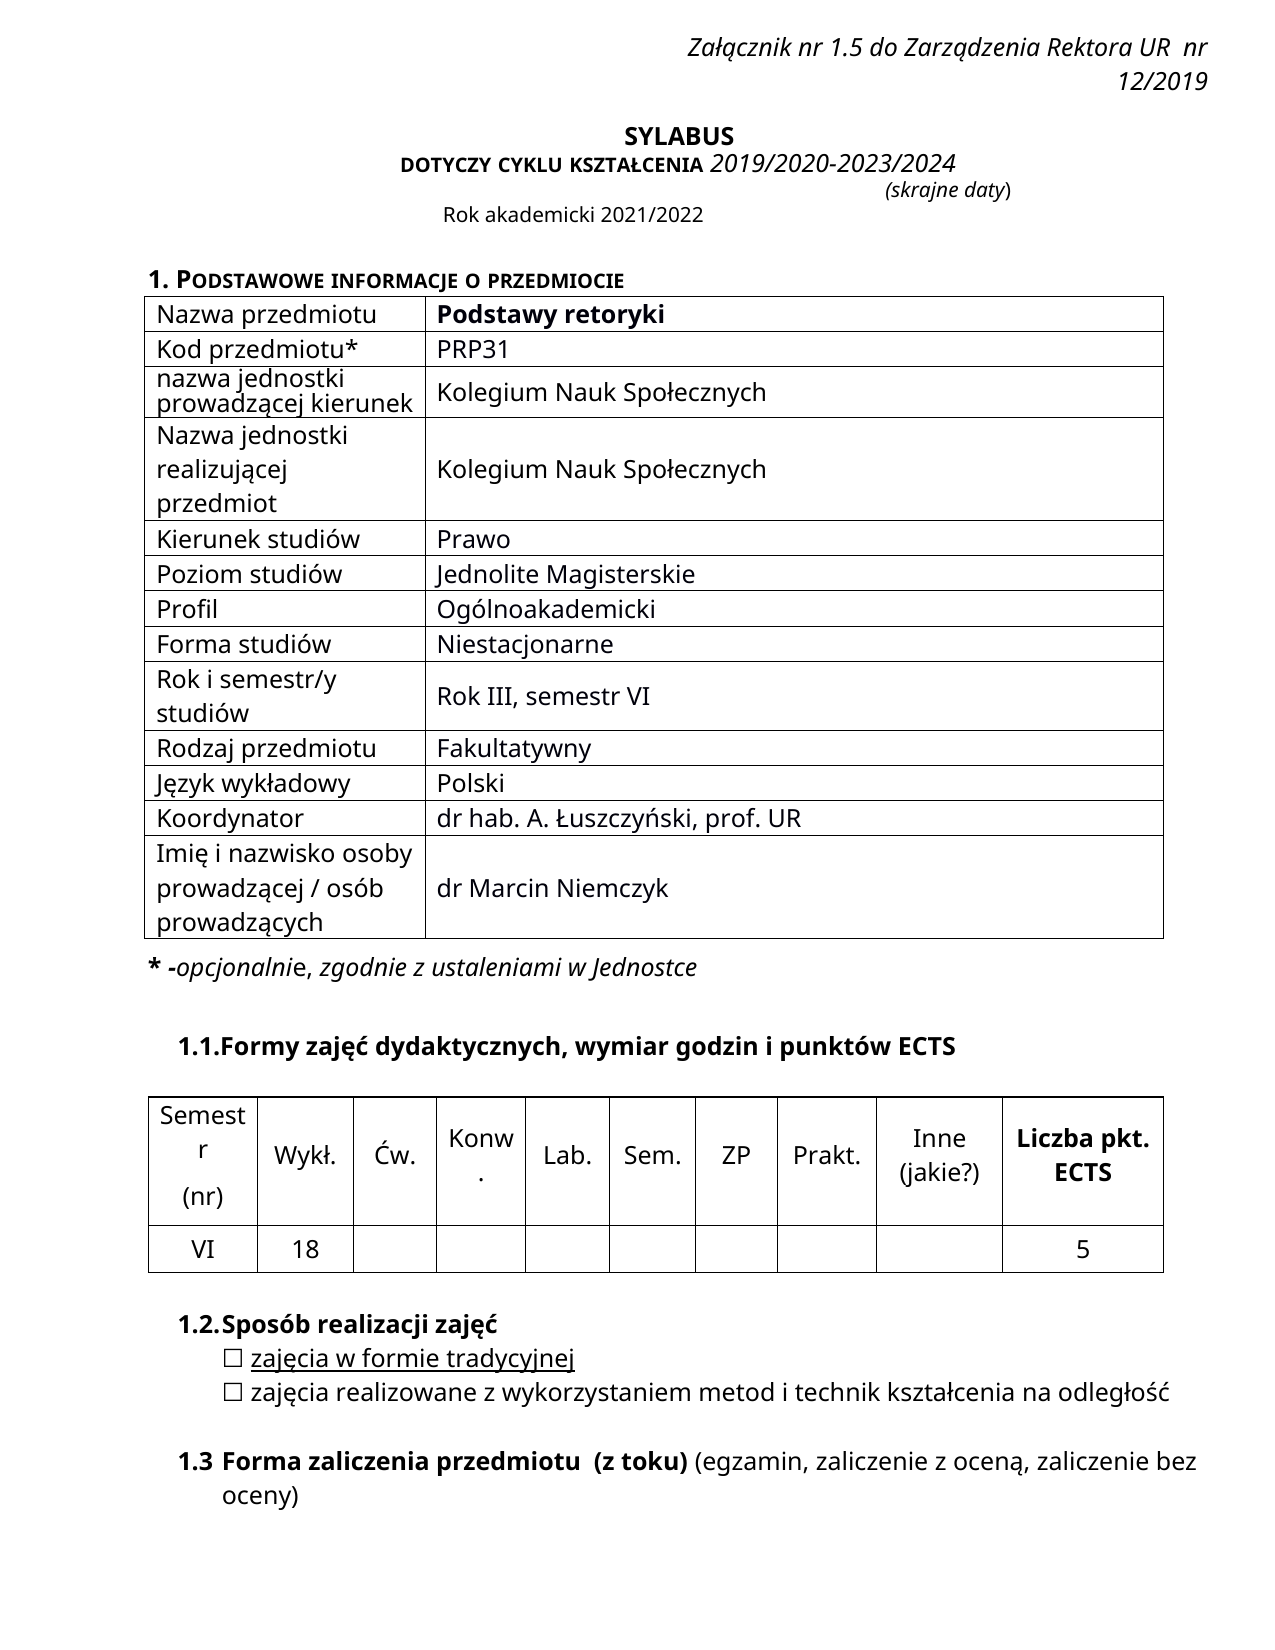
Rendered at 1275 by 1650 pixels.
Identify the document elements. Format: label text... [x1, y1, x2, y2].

table_cell Fakultatywny [426, 731, 1163, 765]
table_cell Język wykładowy [145, 766, 425, 800]
table_cell Rok i semestr/y studiów [145, 662, 425, 730]
table_cell Ogólnoakademicki [426, 591, 1163, 626]
table_cell VI [149, 1226, 257, 1272]
text ☐ zajęcia realizowane z wykorzystaniem metod i technik kształcenia na odległość [222, 1375, 1211, 1409]
table_cell [526, 1226, 609, 1272]
table_cell dr hab. A. Łuszczyński, prof. UR [426, 801, 1163, 835]
table_cell PRP31 [426, 332, 1163, 366]
table_cell Kolegium Nauk Społecznych [426, 418, 1163, 520]
text 1. Podstawowe informacje o przedmiocie [148, 262, 1211, 296]
table_cell Imię i nazwisko osoby prowadzącej / osób prowadzących [145, 836, 425, 938]
text Załącznik nr 1.5 do Zarządzenia Rektora UR nr 12/2019 [148, 29, 1211, 98]
table_cell [696, 1226, 777, 1272]
table_cell [437, 1226, 525, 1272]
table_header Ćw. [354, 1098, 436, 1225]
table_cell Niestacjonarne [426, 627, 1163, 661]
table_cell 5 [1003, 1226, 1163, 1272]
table_cell Forma studiów [145, 627, 425, 661]
text 1.1.Formy zajęć dydaktycznych, wymiar godzin i punktów ECTS [177, 1028, 1211, 1062]
table_cell Rodzaj przedmiotu [145, 731, 425, 765]
table_header Podstawy retoryki [426, 297, 1163, 331]
table_cell Jednolite Magisterskie [426, 556, 1163, 590]
table_header Wykł. [258, 1098, 353, 1225]
table_header ZP [696, 1098, 777, 1225]
text ☐ zajęcia w formie tradycyjnej [222, 1341, 1211, 1375]
table_cell Poziom studiów [145, 556, 425, 590]
table_cell [877, 1226, 1002, 1272]
table_cell dr Marcin Niemczyk [426, 836, 1163, 938]
text SYLABUS [148, 118, 1211, 153]
table_header Semestr (nr) [149, 1098, 257, 1225]
table_cell Polski [426, 766, 1163, 800]
table_cell Koordynator [145, 801, 425, 835]
table_header Inne (jakie?) [877, 1098, 1002, 1225]
table_cell Prawo [426, 521, 1163, 555]
table_header Sem. [610, 1098, 695, 1225]
table_cell nazwa jednostki prowadzącej kierunek [145, 367, 425, 417]
table_cell 18 [258, 1226, 353, 1272]
table_cell Nazwa jednostki realizującej przedmiot [145, 418, 425, 520]
table_header Nazwa przedmiotu [145, 297, 425, 331]
table_cell [354, 1226, 436, 1272]
text 1.3 Forma zaliczenia przedmiotu (z toku) (egzamin, zaliczenie z oceną, zaliczenie bez oceny) [177, 1443, 1211, 1511]
table_cell [610, 1226, 695, 1272]
table_cell [778, 1226, 876, 1272]
text 1.2. Sposób realizacji zajęć [177, 1307, 1211, 1341]
text * -opcjonalnie, zgodnie z ustaleniami w Jednostce [148, 950, 1211, 984]
text dotyczy cyklu kształcenia 2019/2020-2023/2024 [148, 153, 1211, 178]
text Rok akademicki 2021/2022 [148, 203, 1211, 228]
table_header Lab. [526, 1098, 609, 1225]
table_header Liczba pkt. ECTS [1003, 1098, 1163, 1225]
table_cell Kierunek studiów [145, 521, 425, 555]
table_cell Rok III, semestr VI [426, 662, 1163, 730]
table_header Konw. [437, 1098, 525, 1225]
table_cell Kod przedmiotu* [145, 332, 425, 366]
table_cell Kolegium Nauk Społecznych [426, 367, 1163, 417]
text (skrajne daty) [148, 178, 1211, 203]
table_cell Profil [145, 591, 425, 626]
table_header Prakt. [778, 1098, 876, 1225]
